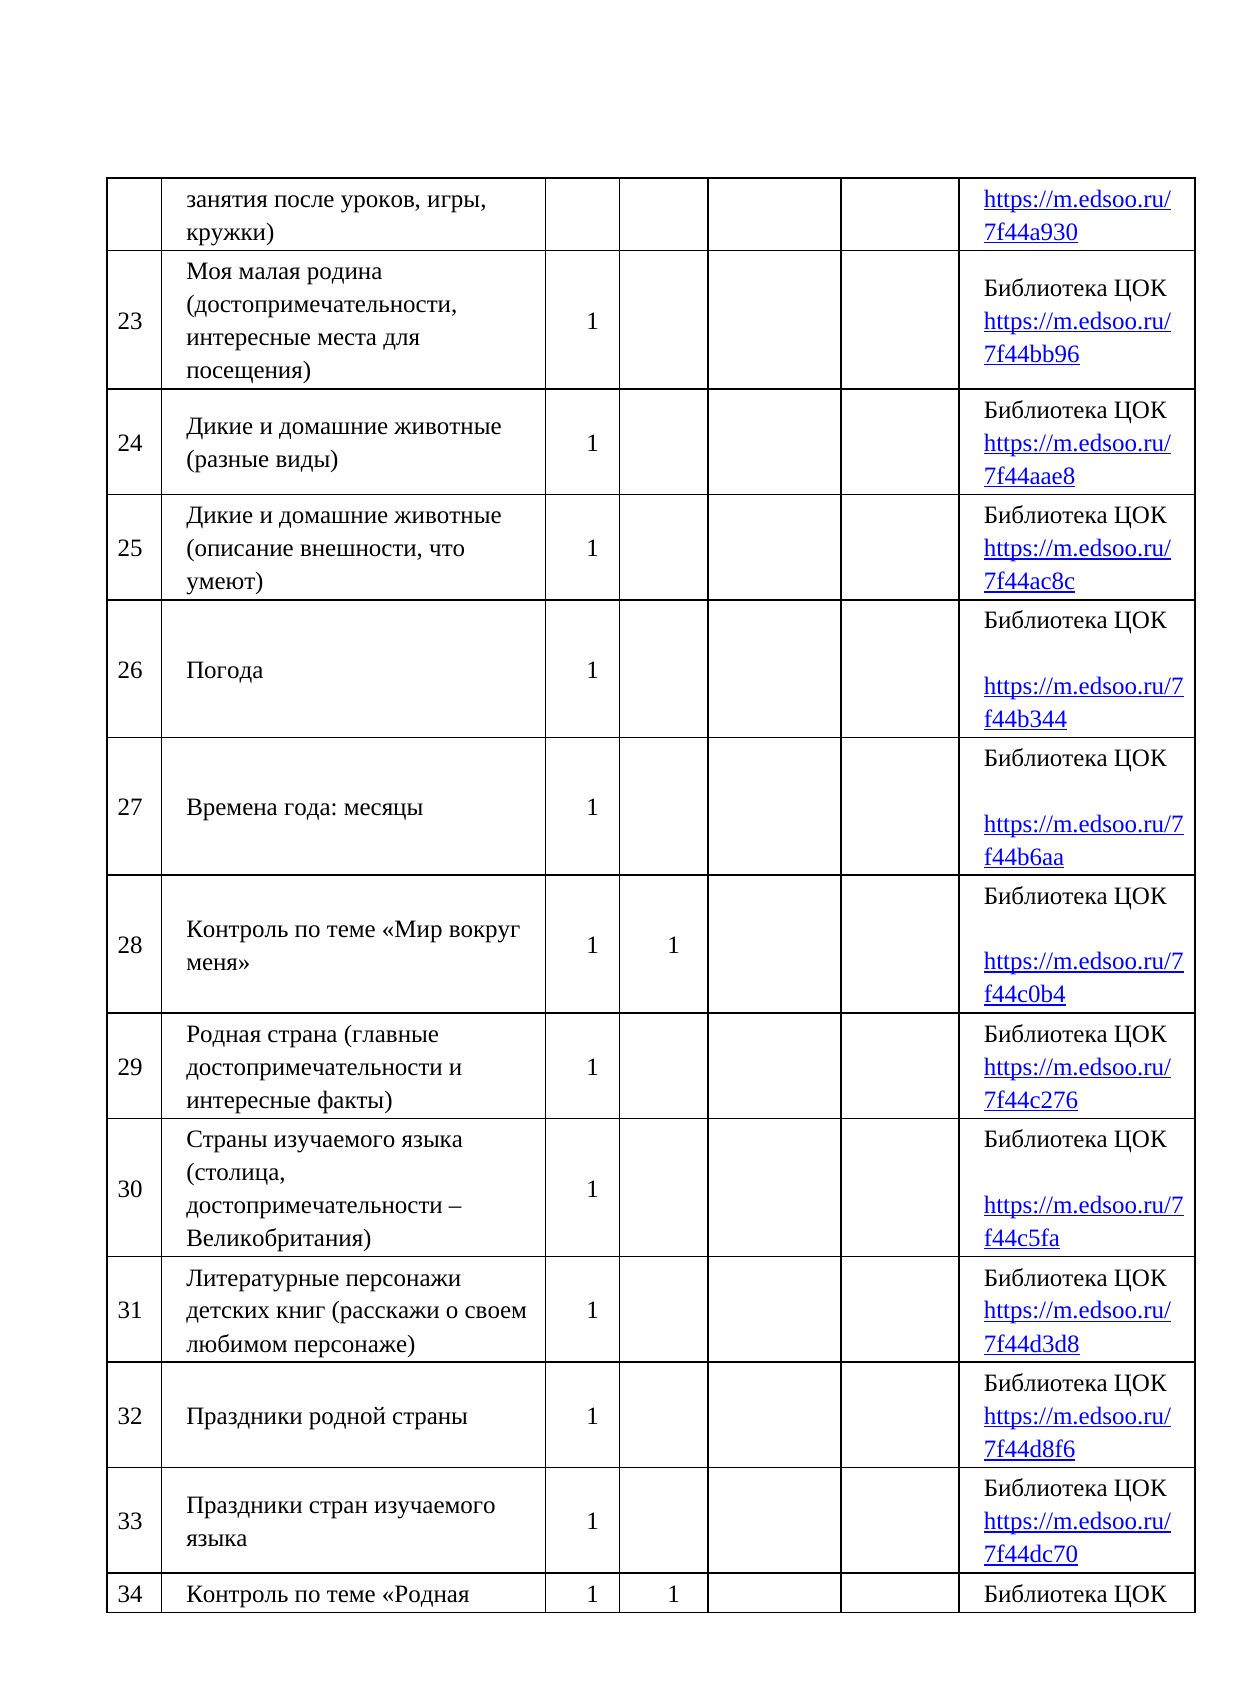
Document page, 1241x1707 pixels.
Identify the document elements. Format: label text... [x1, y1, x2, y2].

table_cell [620, 251, 707, 388]
table_cell 24 [108, 390, 161, 493]
table_cell [709, 1014, 840, 1117]
table_cell [842, 1574, 958, 1612]
table_cell [842, 1119, 958, 1256]
table_cell Библиотека ЦОК https://m.edsoo.ru/7f44c5fa [960, 1119, 1194, 1256]
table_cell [960, 179, 1194, 249]
table_cell 1 [546, 495, 619, 599]
table_cell 22 [108, 179, 161, 249]
table_cell [842, 876, 958, 1012]
table_cell Библиотека ЦОК https://m.edsoo.ru/7f44b6aa [960, 738, 1194, 874]
table_cell Погода [162, 601, 545, 737]
table_cell Библиотека ЦОК https://m.edsoo.ru/7f44b344 [960, 601, 1194, 737]
table_cell Моя малая родина (достопримечательности, интересные места для посещения) [162, 251, 545, 388]
table_cell [709, 1257, 840, 1361]
table_cell [842, 601, 958, 737]
table_cell 23 [108, 251, 161, 388]
table_cell 1 [546, 390, 619, 493]
table_cell [842, 1014, 958, 1117]
table_cell 26 [108, 601, 161, 737]
table_cell Дикие и домашние животные (разные виды) [162, 390, 545, 493]
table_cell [162, 179, 545, 249]
table_cell Библиотека ЦОК https://m.edsoo.ru/7f44ac8c [960, 495, 1194, 599]
table_cell [842, 251, 958, 388]
table_cell 30 [108, 1119, 161, 1256]
table_cell 33 [108, 1468, 161, 1572]
table_cell [709, 1574, 840, 1612]
table_cell 31 [108, 1257, 161, 1361]
table_cell [709, 601, 840, 737]
table_cell 1 [546, 1363, 619, 1467]
table_cell 1 [546, 876, 619, 1012]
table_cell [620, 601, 707, 737]
table_cell Библиотека ЦОК https://m.edsoo.ru/7f44c0b4 [960, 876, 1194, 1012]
table_cell [620, 390, 707, 493]
table_cell Времена года: месяцы [162, 738, 545, 874]
table_cell [709, 495, 840, 599]
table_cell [960, 1574, 1194, 1612]
table_cell 1 [546, 251, 619, 388]
table_cell 1 [546, 1119, 619, 1256]
table_cell Родная страна (главные достопримечательности и интересные факты) [162, 1014, 545, 1117]
table_cell 1 [546, 601, 619, 737]
table_cell 1 [546, 738, 619, 874]
table_cell [620, 495, 707, 599]
table_cell [842, 738, 958, 874]
table_cell 1 [546, 1468, 619, 1572]
table_cell [620, 179, 707, 249]
table_cell [842, 179, 958, 249]
table_cell Библиотека ЦОК https://m.edsoo.ru/7f44d3d8 [960, 1257, 1194, 1361]
table_cell [842, 1468, 958, 1572]
table_cell [842, 1257, 958, 1361]
table_cell [709, 1119, 840, 1256]
table_cell [842, 390, 958, 493]
table_cell [709, 876, 840, 1012]
table_cell 34 [108, 1574, 161, 1612]
table_cell Библиотека ЦОК https://m.edsoo.ru/7f44bb96 [960, 251, 1194, 388]
table_cell 1 [620, 1574, 707, 1612]
table_cell [709, 390, 840, 493]
table_cell [709, 179, 840, 249]
table_cell [620, 1119, 707, 1256]
table_cell [709, 738, 840, 874]
table_cell 27 [108, 738, 161, 874]
table_cell [709, 251, 840, 388]
table_cell [842, 1363, 958, 1467]
table_cell 25 [108, 495, 161, 599]
table_cell [709, 1363, 840, 1467]
table_cell Библиотека ЦОК https://m.edsoo.ru/7f44c276 [960, 1014, 1194, 1117]
table_cell Библиотека ЦОК https://m.edsoo.ru/7f44dc70 [960, 1468, 1194, 1572]
table_cell 1 [546, 1014, 619, 1117]
table_cell Библиотека ЦОК https://m.edsoo.ru/7f44d8f6 [960, 1363, 1194, 1467]
table_cell Праздники родной страны [162, 1363, 545, 1467]
table_cell [620, 738, 707, 874]
table_cell 1 [546, 179, 619, 249]
table_cell [620, 1468, 707, 1572]
table_cell 29 [108, 1014, 161, 1117]
table_cell 1 [546, 1257, 619, 1361]
table_cell 1 [620, 876, 707, 1012]
table_cell [842, 495, 958, 599]
table_cell [620, 1363, 707, 1467]
table_cell 28 [108, 876, 161, 1012]
table_cell Дикие и домашние животные (описание внешности, что умеют) [162, 495, 545, 599]
table_cell Праздники стран изучаемого языка [162, 1468, 545, 1572]
table_cell Библиотека ЦОК https://m.edsoo.ru/7f44aae8 [960, 390, 1194, 493]
table_cell [709, 1468, 840, 1572]
table_cell 32 [108, 1363, 161, 1467]
table_cell [620, 1257, 707, 1361]
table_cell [162, 1574, 545, 1612]
table_cell Литературные персонажи детских книг (расскажи о своем любимом персонаже) [162, 1257, 545, 1361]
table_cell Страны изучаемого языка (столица, достопримечательности – Великобритания) [162, 1119, 545, 1256]
table_cell [620, 1014, 707, 1117]
table_cell 1 [546, 1574, 619, 1612]
table_cell Контроль по теме «Мир вокруг меня» [162, 876, 545, 1012]
